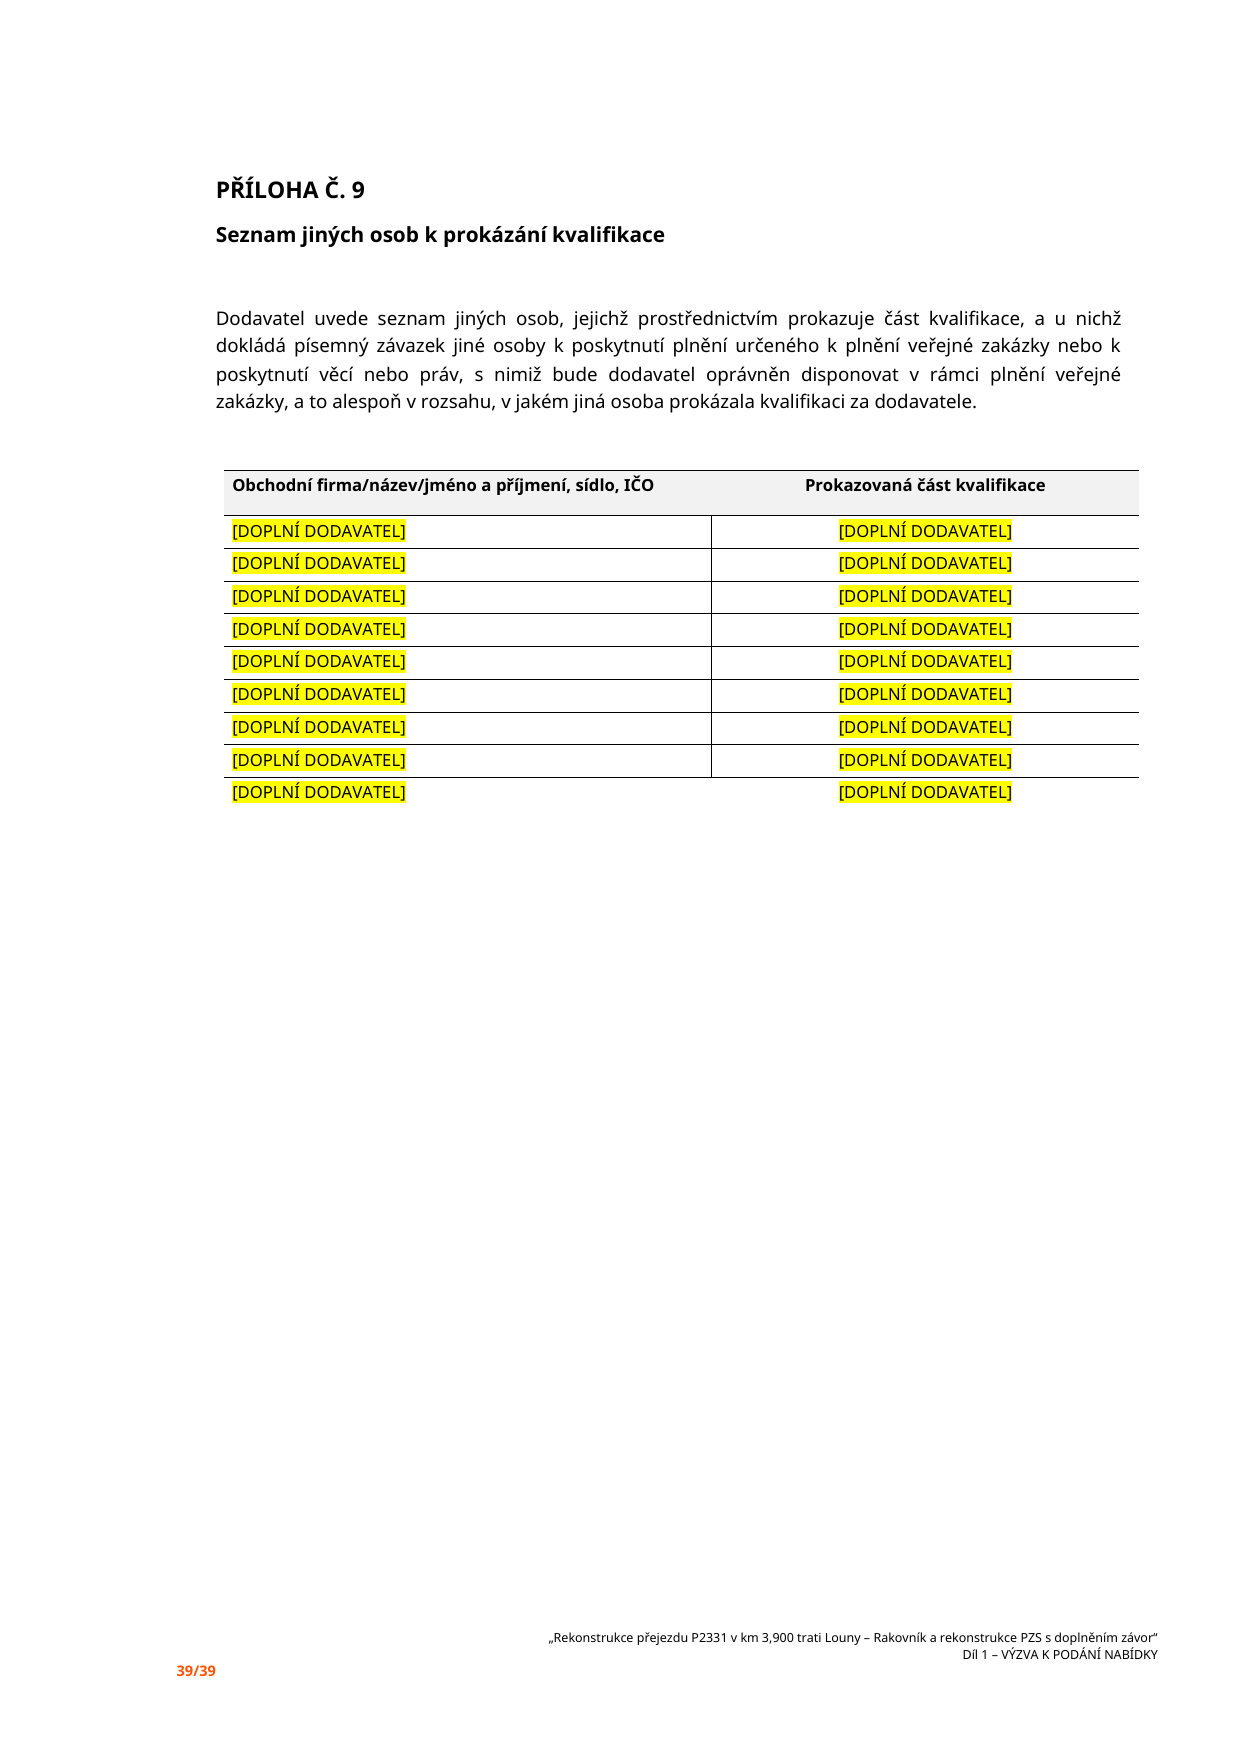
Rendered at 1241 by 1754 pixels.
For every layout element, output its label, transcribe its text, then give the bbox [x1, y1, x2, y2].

table_cell [DOPLNÍ DODAVATEL] [224, 516, 711, 548]
table_cell [DOPLNÍ DODAVATEL] [712, 614, 1139, 646]
table_cell [DOPLNÍ DODAVATEL] [224, 614, 711, 646]
table_cell [DOPLNÍ DODAVATEL] [712, 516, 1139, 548]
table_cell [DOPLNÍ DODAVATEL] [224, 647, 711, 679]
table_header Prokazovaná část kvalifikace [711, 471, 1139, 515]
table_cell [DOPLNÍ DODAVATEL] [712, 647, 1139, 679]
table_cell [DOPLNÍ DODAVATEL] [224, 745, 711, 777]
text Seznam jiných osob k prokázání kvalifikace [216, 221, 1122, 249]
table_cell [DOPLNÍ DODAVATEL] [712, 549, 1139, 581]
table_header Obchodní firma/název/jméno a příjmení, sídlo, IČO [224, 471, 711, 515]
text Dodavatel uvede seznam jiných osob, jejichž prostřednictvím prokazuje část kvalifikace, a u nichž dokládá písemný závazek jiné osoby k poskytnutí plnění určeného k plnění veřejné zakázky nebo k poskytnutí věcí nebo práv, s nimiž bude dodavatel oprávněn disponovat v rámci plnění veřejné zakázky, a to alespoň v rozsahu, v jakém jiná osoba prokázala kvalifikaci za dodavatele. [216, 305, 1122, 414]
table_cell [DOPLNÍ DODAVATEL] [712, 582, 1139, 613]
table_cell [DOPLNÍ DODAVATEL] [712, 713, 1139, 744]
table_cell [DOPLNÍ DODAVATEL] [712, 680, 1139, 711]
text Příloha č. 9 [216, 174, 1122, 205]
table_cell [DOPLNÍ DODAVATEL] [224, 778, 711, 809]
table_cell [DOPLNÍ DODAVATEL] [224, 549, 711, 581]
table_cell [DOPLNÍ DODAVATEL] [712, 745, 1139, 777]
table_cell [DOPLNÍ DODAVATEL] [224, 713, 711, 744]
table_cell [DOPLNÍ DODAVATEL] [224, 582, 711, 613]
table_cell [DOPLNÍ DODAVATEL] [224, 680, 711, 711]
table_cell [DOPLNÍ DODAVATEL] [711, 778, 1139, 809]
